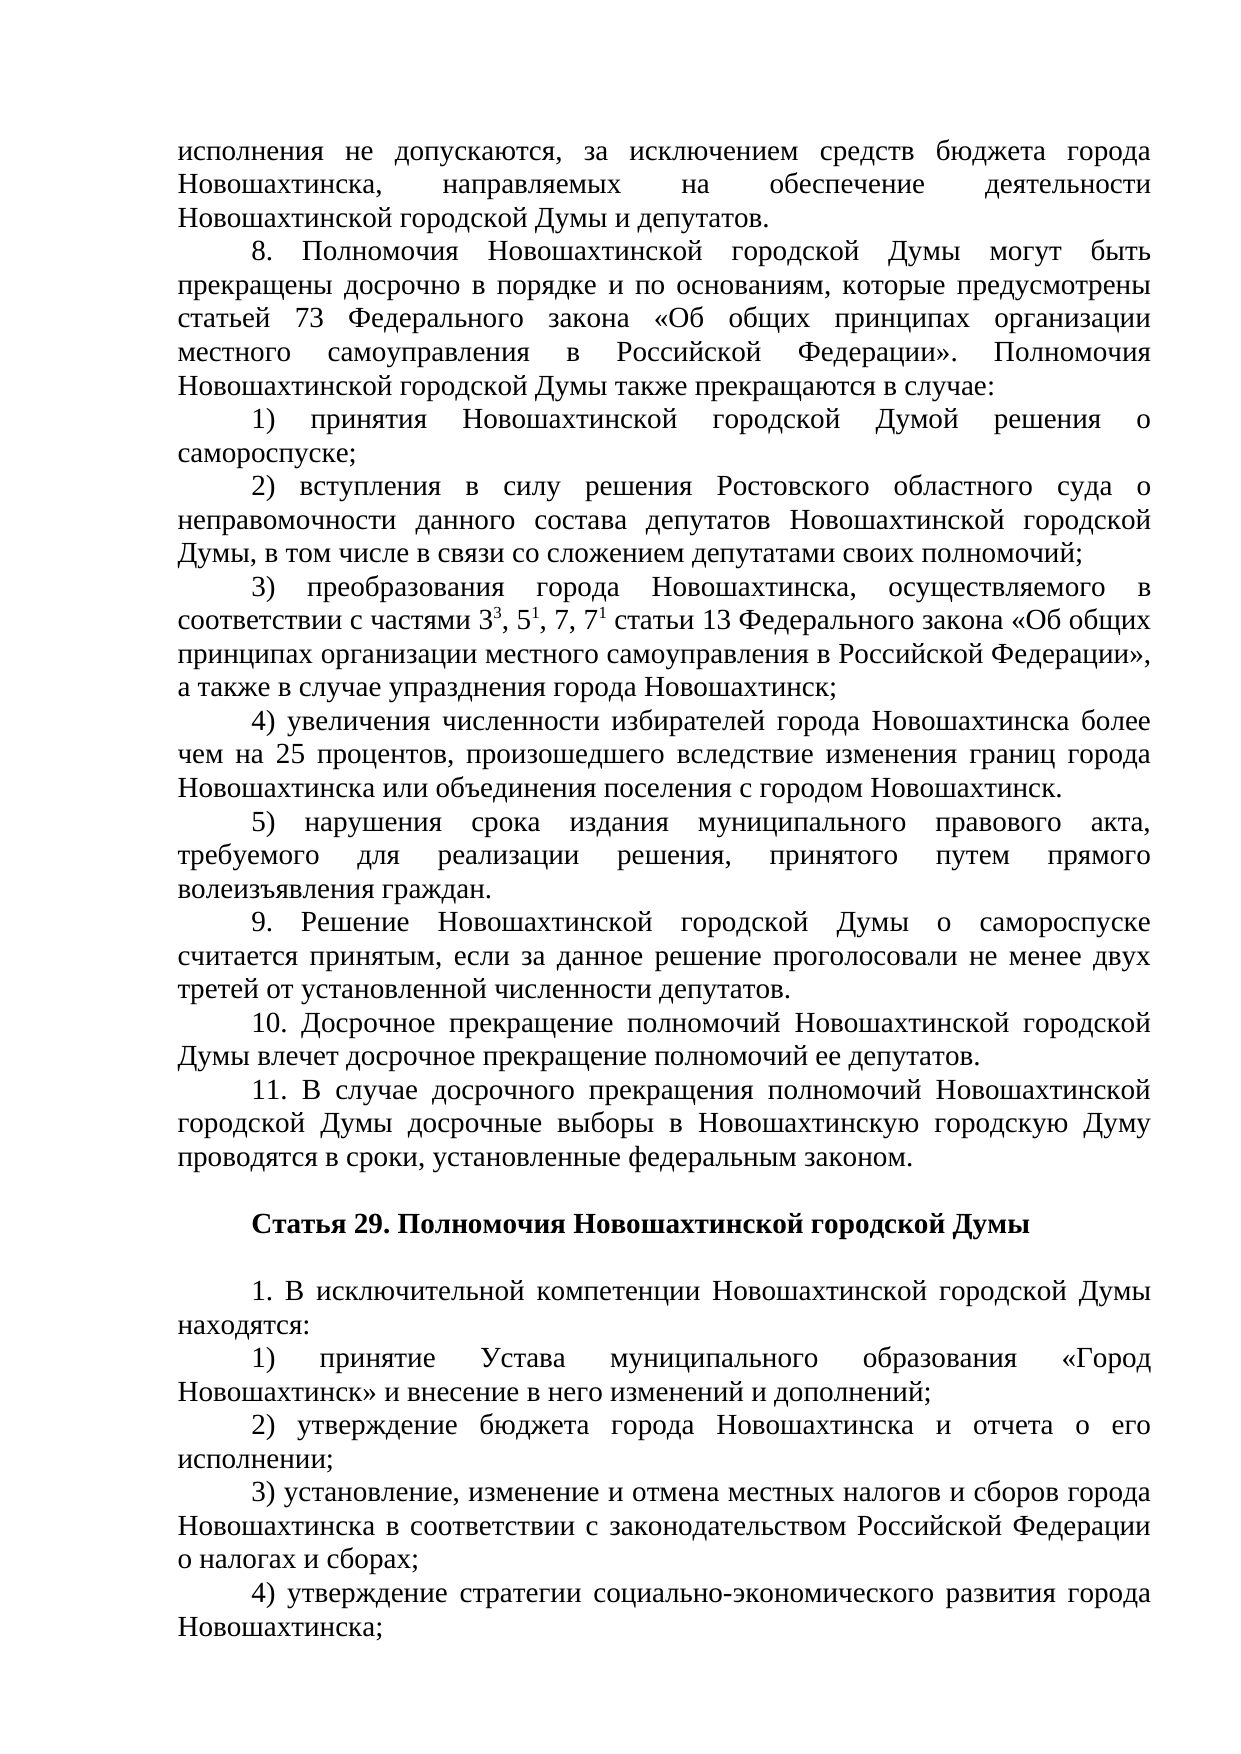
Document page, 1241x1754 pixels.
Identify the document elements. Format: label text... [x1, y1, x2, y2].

text 5) нарушения срока издания муниципального правового акта, требуемого для реализации решения, принятого путем прямого волеизъявления граждан. [177, 804, 1152, 904]
text 1) принятия Новошахтинской городской Думой решения о самороспуске; [177, 401, 1152, 468]
text 1. В исключительной компетенции Новошахтинской городской Думы находятся: [177, 1273, 1152, 1340]
text 4) увеличения численности избирателей города Новошахтинска более чем на 25 процентов, произошедшего вследствие изменения границ города Новошахтинска или объединения поселения с городом Новошахтинск. [177, 703, 1152, 804]
text 1) принятие Устава муниципального образования «Город Новошахтинск» и внесение в него изменений и дополнений; [177, 1340, 1152, 1407]
list Статья 29. Полномочия Новошахтинской городской Думы [177, 1206, 1152, 1240]
text 3) преобразования города Новошахтинска, осуществляемого в соответствии с частями 33, 51, 7, 71 статьи 13 Федерального закона «Об общих принципах организации местного самоуправления в Российской Федерации», а также в случае упразднения города Новошахтинск; [177, 569, 1152, 703]
text 10. Досрочное прекращение полномочий Новошахтинской городской Думы влечет досрочное прекращение полномочий ее депутатов. [177, 1005, 1152, 1072]
text 2) утверждение бюджета города Новошахтинска и отчета о его исполнении; [177, 1407, 1152, 1474]
text 2) вступления в силу решения Ростовского областного суда о неправомочности данного состава депутатов Новошахтинской городской Думы, в том числе в связи со сложением депутатами своих полномочий; [177, 468, 1152, 569]
text 9. Решение Новошахтинской городской Думы о самороспуске считается принятым, если за данное решение проголосовали не менее двух третей от установленной численности депутатов. [177, 904, 1152, 1005]
text 3) установление, изменение и отмена местных налогов и сборов города Новошахтинска в соответствии с законодательством Российской Федерации о налогах и сборах; [177, 1474, 1152, 1575]
text 8. Полномочия Новошахтинской городской Думы могут быть прекращены досрочно в порядке и по основаниям, которые предусмотрены статьей 73 Федерального закона «Об общих принципах организации местного самоуправления в Российской Федерации». Полномочия Новошахтинской городской Думы также прекращаются в случае: [177, 233, 1152, 401]
text 4) утверждение стратегии социально-экономического развития города Новошахтинска; [177, 1575, 1152, 1642]
text 11. В случае досрочного прекращения полномочий Новошахтинской городской Думы досрочные выборы в Новошахтинскую городскую Думу проводятся в сроки, установленные федеральным законом. [177, 1072, 1152, 1173]
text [177, 133, 1152, 233]
